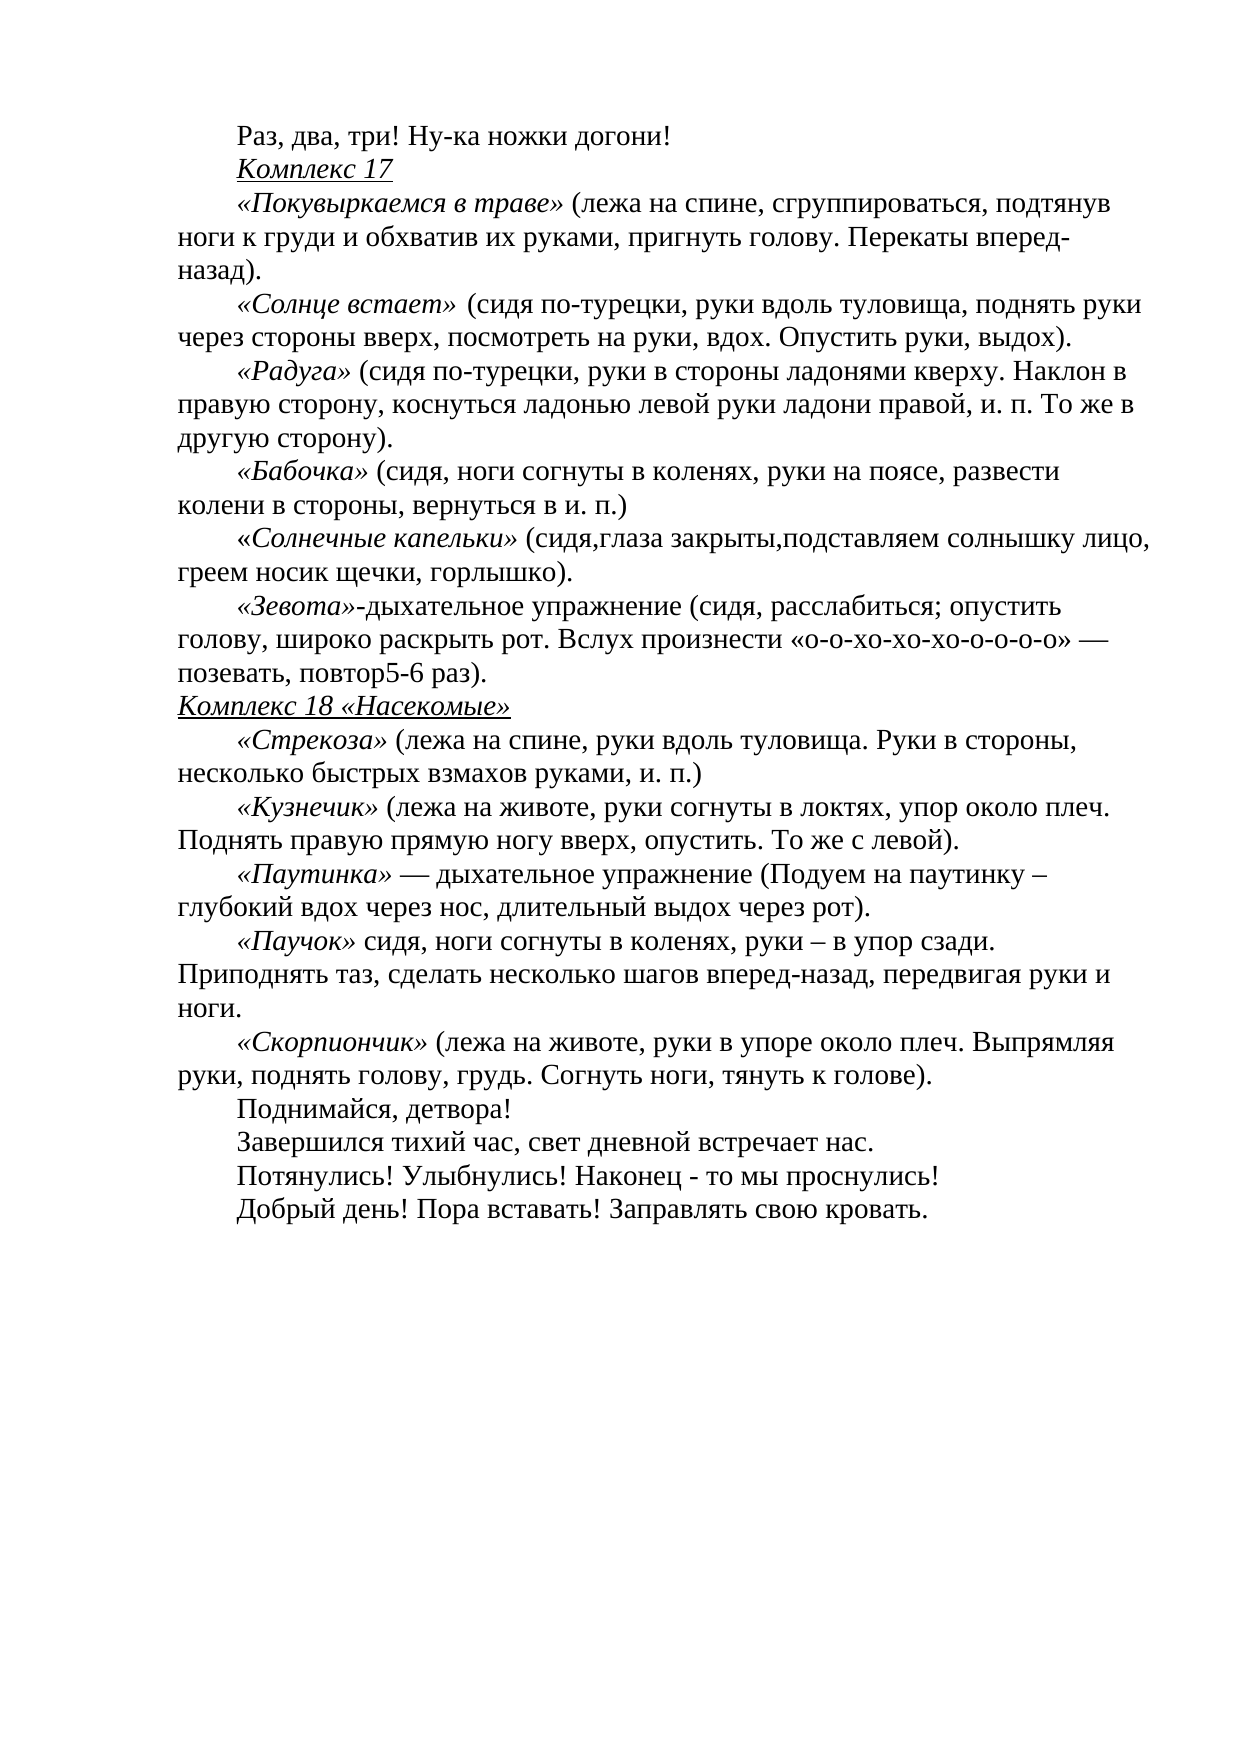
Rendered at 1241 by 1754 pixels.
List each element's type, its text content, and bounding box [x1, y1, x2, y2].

text «Бабочка» (сидя, ноги согнуты в коленях, руки на поясе, развести колени в стороны, вернуться в и. п.) [177, 453, 1152, 521]
text «Солнце встает» (сидя по-турецки, руки вдоль туловища, поднять руки через стороны вверх, посмотреть на руки, вдох. Опустить руки, выдох). [177, 286, 1152, 353]
text Завершился тихий час, свет дневной встречает нас. [177, 1124, 1152, 1158]
text Добрый день! Пора вставать! Заправлять свою кровать. [177, 1191, 1152, 1225]
text «Скорпиончик» (лежа на животе, руки в упоре около плеч. Выпрямляя руки, поднять голову, грудь. Согнуть ноги, тянуть к голове). [177, 1024, 1152, 1091]
text «Кузнечик» (лежа на животе, руки согнуты в локтях, упор около плеч. Поднять правую прямую ногу вверх, опустить. То же с левой). [177, 789, 1152, 856]
text «Солнечные капельки» (сидя,глаза закрыты,подставляем солнышку лицо, греем носик щечки, горлышко). [177, 521, 1152, 588]
text Комплекс 17 [177, 152, 1152, 185]
text «Покувыркаемся в траве» (лежа на спине, сгруппироваться, подтянув ноги к груди и обхватив их руками, пригнуть голову. Перекаты вперед-назад). [177, 185, 1152, 286]
text Раз, два, три! Ну-ка ножки догони! [177, 118, 1152, 152]
text «Радуга» (сидя по-турецки, руки в стороны ладонями кверху. Наклон в правую сторону, коснуться ладонью левой руки ладони правой, и. п. То же в другую сторону). [177, 353, 1152, 453]
text «Паутинка» — дыхательное упражнение (Подуем на паутинку – глубокий вдох через нос, длительный выдох через рот). [177, 856, 1152, 923]
text Поднимайся, детвора! [177, 1091, 1152, 1124]
text «Стрекоза» (лежа на спине, руки вдоль туловища. Руки в стороны, несколько быстрых взмахов руками, и. п.) [177, 722, 1152, 789]
text Комплекс 18 «Насекомые» [177, 688, 1152, 722]
text Потянулись! Улыбнулись! Наконец - то мы проснулись! [177, 1158, 1152, 1191]
text «Зевота»-дыхательное упражнение (сидя, расслабиться; опустить голову, широко раскрыть рот. Вслух произнести «о-о-хо-хо-хо-о-о-о-о» — позевать, повтор5-6 раз). [177, 588, 1152, 688]
text «Паучок» сидя, ноги согнуты в коленях, руки – в упор сзади. Приподнять таз, сделать несколько шагов вперед-назад, передвигая руки и ноги. [177, 923, 1152, 1024]
